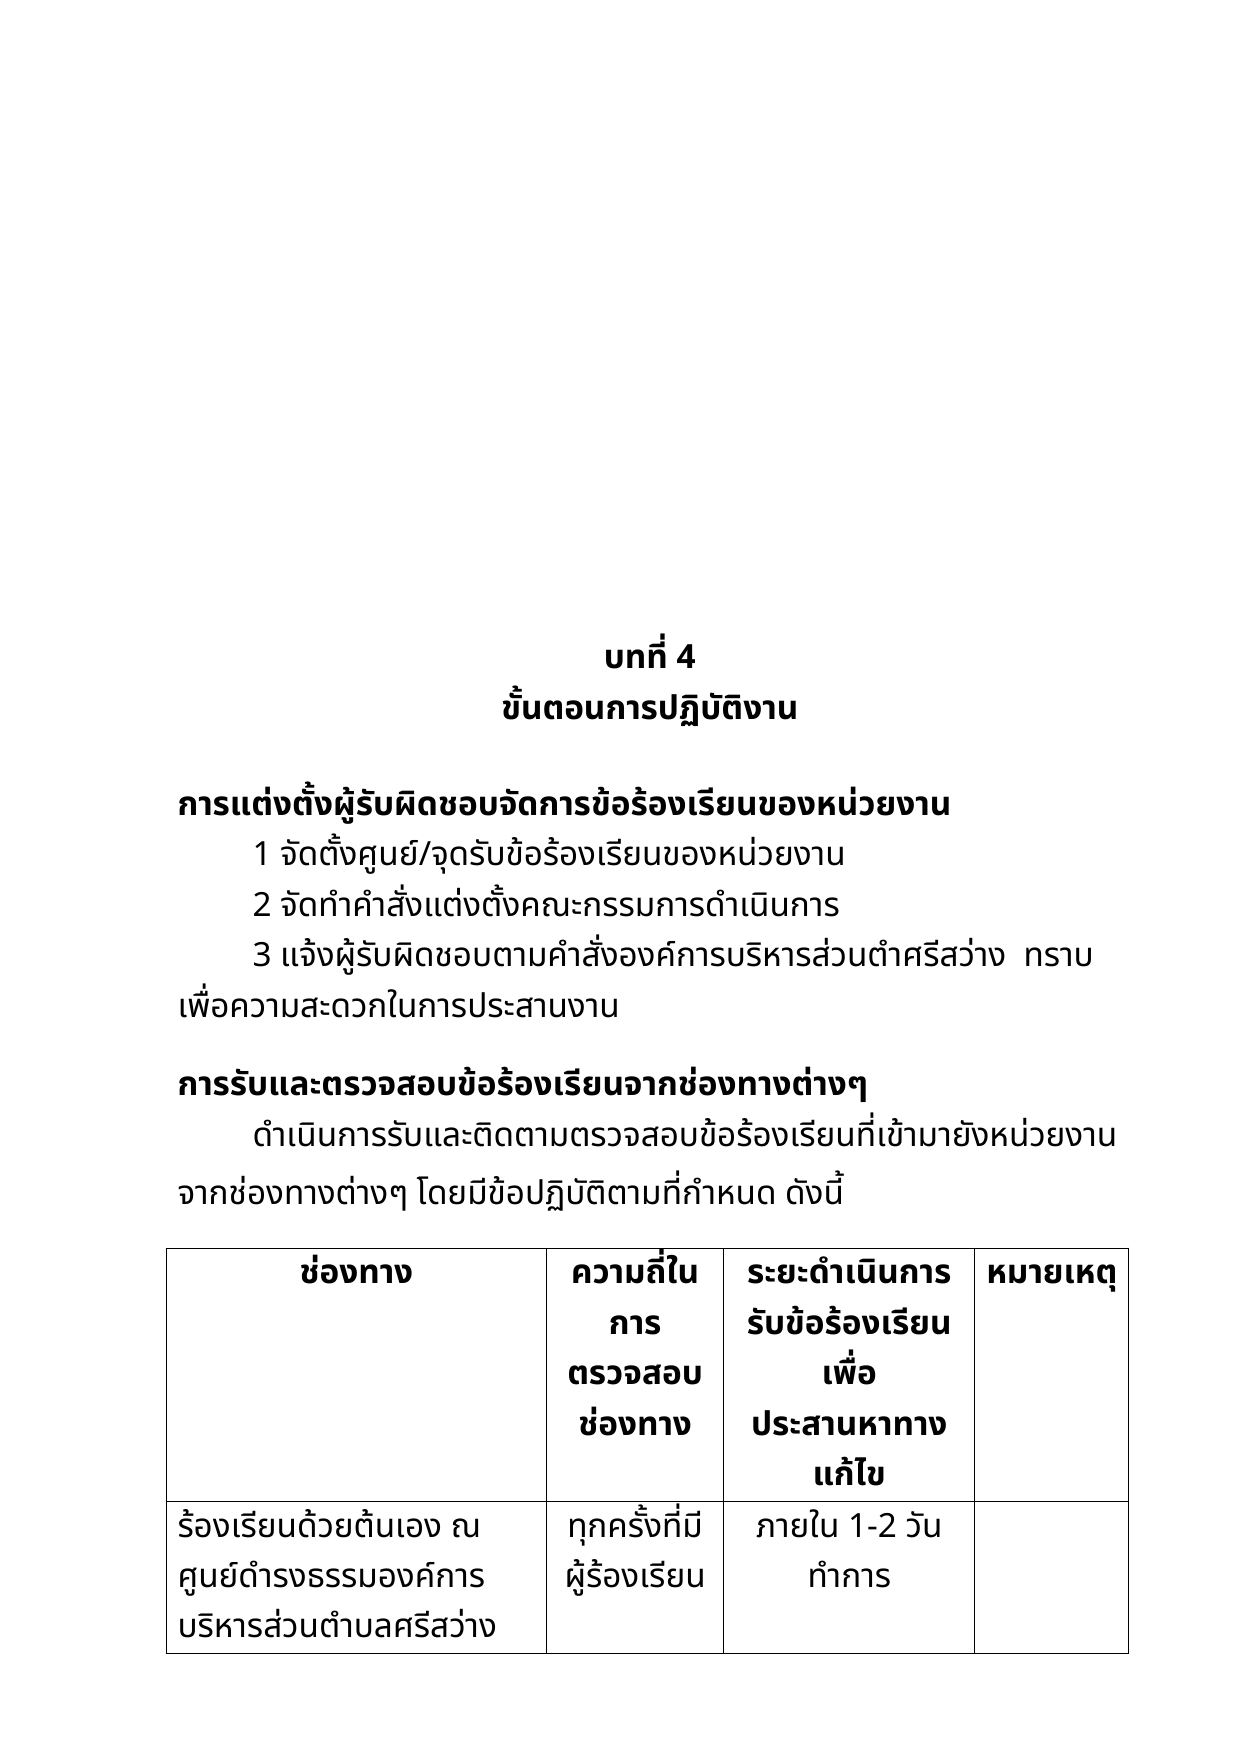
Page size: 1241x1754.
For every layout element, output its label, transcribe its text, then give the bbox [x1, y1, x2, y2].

table_cell ร้องเรียนด้วยต้นเอง ณ ศูนย์ดำรงธรรมองค์การบริหารส่วนตำบลศรีสว่าง [167, 1502, 546, 1653]
text 2 จัดทำคำสั่งแต่งตั้งคณะกรรมการดำเนินการ [177, 881, 1122, 931]
text การรับและตรวจสอบข้อร้องเรียนจากช่องทางต่างๆ [177, 1060, 1122, 1111]
table_cell ภายใน 1-2 วันทำการ [724, 1502, 974, 1653]
table_header หมายเหตุ [975, 1249, 1128, 1501]
table_header ช่องทาง [167, 1249, 546, 1501]
text ดำเนินการรับและติดตามตรวจสอบข้อร้องเรียนที่เข้ามายังหน่วยงานจากช่องทางต่างๆ โดยมีข้อปฏิบัติตามที่กำหนด ดังนี้ [177, 1111, 1122, 1219]
table_header ความถี่ในการ ตรวจสอบช่องทาง [547, 1249, 723, 1501]
text 1 จัดตั้งศูนย์/จุดรับข้อร้องเรียนของหน่วยงาน [177, 830, 1122, 881]
text บทที่ 4 [177, 633, 1122, 684]
text ขั้นตอนการปฏิบัติงาน [177, 684, 1122, 734]
table_cell [975, 1502, 1128, 1653]
table_header ระยะดำเนินการ รับข้อร้องเรียนเพื่อ ประสานหาทางแก้ไข [724, 1249, 974, 1501]
table_cell ทุกครั้งที่มี ผู้ร้องเรียน [547, 1502, 723, 1653]
text การแต่งตั้งผู้รับผิดชอบจัดการข้อร้องเรียนของหน่วยงาน [177, 779, 1122, 830]
text 3 แจ้งผู้รับผิดชอบตามคำสั่งองค์การบริหารส่วนตำศรีสว่าง ทราบเพื่อความสะดวกในการประสานงาน [177, 931, 1122, 1032]
